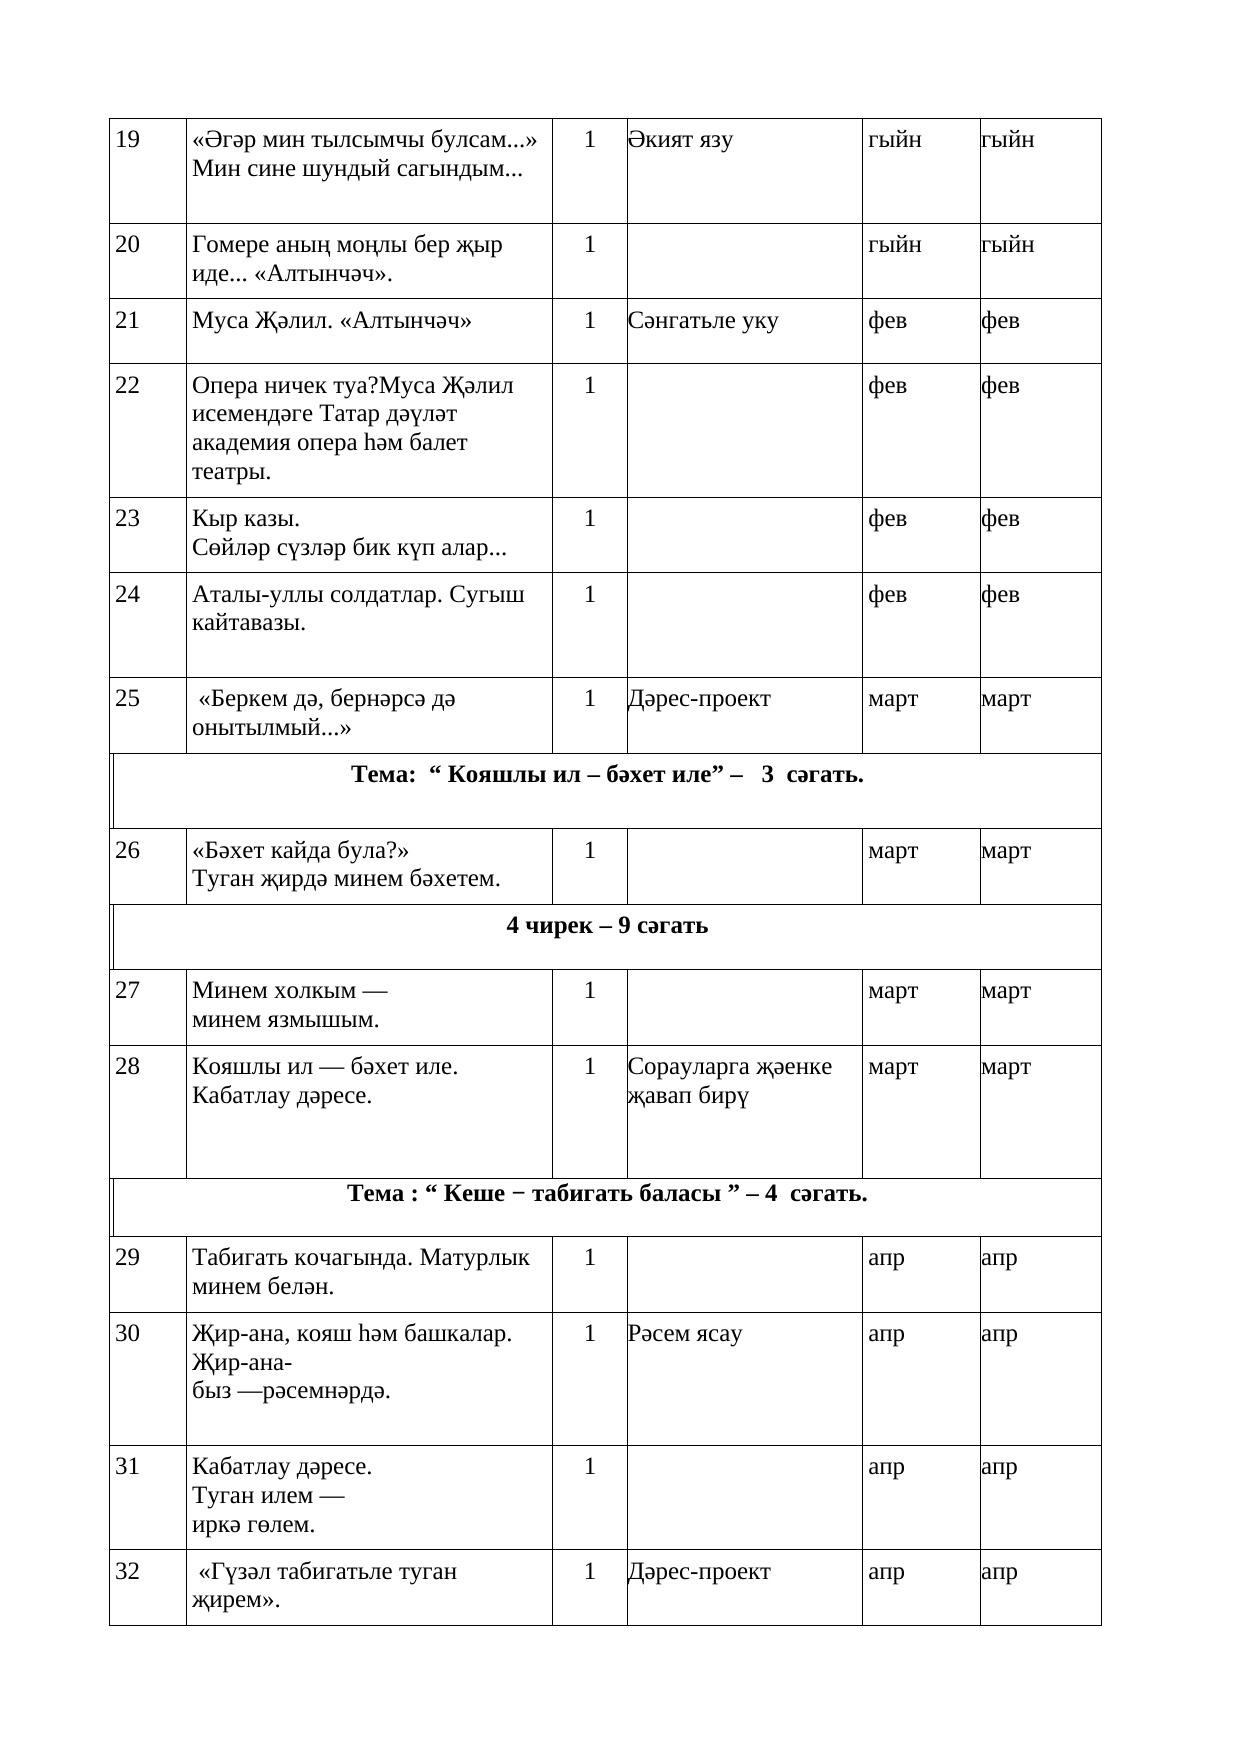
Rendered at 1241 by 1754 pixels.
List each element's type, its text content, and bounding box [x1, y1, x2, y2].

table_cell 1 [553, 970, 627, 1045]
table_cell 26 [110, 829, 186, 904]
table_cell [628, 970, 862, 1045]
table_cell апр [981, 1237, 1101, 1312]
table_cell апр [863, 1313, 980, 1445]
table_cell 22 [110, 364, 186, 497]
table_cell Дәрес-проект [628, 678, 862, 752]
table_cell март [981, 829, 1101, 904]
table_cell Муса Җәлил. «Алтынчәч» [187, 299, 552, 363]
table_cell «Бәхет кайда була?» Туган җирдә минем бәхетем. [187, 829, 552, 904]
table_cell 1 [553, 299, 627, 363]
table_cell март [863, 970, 980, 1045]
table_cell [628, 224, 862, 298]
table_cell 1 [553, 1313, 627, 1445]
table_cell апр [981, 1313, 1101, 1445]
table_cell фев [981, 573, 1101, 677]
table_cell Минем холкым — минем язмышым. [187, 970, 552, 1045]
table_cell 1 [553, 498, 627, 572]
table_cell 32 [110, 1550, 186, 1625]
table_cell Кояшлы ил — бәхет иле. Кабатлау дәресе. [187, 1046, 552, 1178]
table_cell 24 [110, 573, 186, 677]
table_cell 29 [110, 1237, 186, 1312]
table_cell 25 [110, 678, 186, 752]
table_cell Җир-ана, кояш һәм башкалар. Җир-ана- быз —рәсемнәрдә. [187, 1313, 552, 1445]
table_cell 1 [553, 364, 627, 497]
table_cell Кыр казы. Сөйләр сүзләр бик күп алар... [187, 498, 552, 572]
table_cell 1 [553, 1446, 627, 1549]
table_cell фев [863, 573, 980, 677]
table_cell март [981, 970, 1101, 1045]
table_cell 1 [553, 119, 627, 223]
table_cell [628, 1446, 862, 1549]
table_cell 1 [553, 1550, 627, 1625]
table_cell фев [863, 299, 980, 363]
table_cell 1 [553, 1046, 627, 1178]
table_cell 28 [110, 1046, 186, 1178]
table_cell 1 [553, 224, 627, 298]
table_cell [628, 498, 862, 572]
table_cell 21 [110, 299, 186, 363]
table_cell 1 [553, 1237, 627, 1312]
table_cell гыйн [981, 224, 1101, 298]
table_cell фев [981, 299, 1101, 363]
table_cell Табигать кочагында. Матурлык минем белән. [187, 1237, 552, 1312]
table_cell [628, 364, 862, 497]
table_cell Тема: “ Кояшлы ил – бәхет иле” – 3 сәгать. [114, 754, 1101, 828]
table_cell апр [981, 1446, 1101, 1549]
table_cell [628, 1237, 862, 1312]
table_cell Гомере аның моңлы бер җыр иде... «Алтынчәч». [187, 224, 552, 298]
table_cell Кабатлау дәресе. Туган илем — иркә гөлем. [187, 1446, 552, 1549]
table_cell фев [981, 498, 1101, 572]
table_cell «Беркем дә, бернәрсә дә онытылмый...» [187, 678, 552, 752]
table_cell март [863, 829, 980, 904]
table_cell фев [863, 498, 980, 572]
table_cell [628, 573, 862, 677]
table_cell Сорауларга җәенке җавап бирү [628, 1046, 862, 1178]
table_cell [628, 829, 862, 904]
table_cell «Әгәр мин тылсымчы булсам...» Мин сине шундый сагындым... [187, 119, 552, 223]
table_cell 23 [110, 498, 186, 572]
table_cell 19 [110, 119, 186, 223]
table_cell 1 [553, 678, 627, 752]
table_cell март [863, 678, 980, 752]
table_cell Әкият язу [628, 119, 862, 223]
table_cell 20 [110, 224, 186, 298]
table_cell Дәрес-проект [628, 1550, 862, 1625]
table_cell гыйн [981, 119, 1101, 223]
table_cell 30 [110, 1313, 186, 1445]
table_cell Опера ничек туа?Муса Җәлил исемендәге Татар дәүләт академия опера һәм балет театры. [187, 364, 552, 497]
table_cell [187, 1550, 552, 1625]
table_cell март [981, 678, 1101, 752]
table_cell март [981, 1046, 1101, 1178]
table_cell апр [863, 1237, 980, 1312]
table_cell Рәсем ясау [628, 1313, 862, 1445]
table_cell фев [981, 364, 1101, 497]
table_cell апр [863, 1446, 980, 1549]
table_cell фев [863, 364, 980, 497]
table_cell гыйн [863, 119, 980, 223]
table_cell Тема : “ Кеше − табигать баласы ” – 4 сәгать. [114, 1179, 1101, 1236]
table_cell март [863, 1046, 980, 1178]
table_cell Сәнгатьле уку [628, 299, 862, 363]
table_cell 4 чирек – 9 сәгать [114, 905, 1101, 969]
table_cell 27 [110, 970, 186, 1045]
table_cell 1 [553, 573, 627, 677]
table_cell апр [863, 1550, 980, 1625]
table_cell 1 [553, 829, 627, 904]
table_cell 31 [110, 1446, 186, 1549]
table_cell апр [981, 1550, 1101, 1625]
table_cell Аталы-уллы солдатлар. Сугыш кайтавазы. [187, 573, 552, 677]
table_cell гыйн [863, 224, 980, 298]
